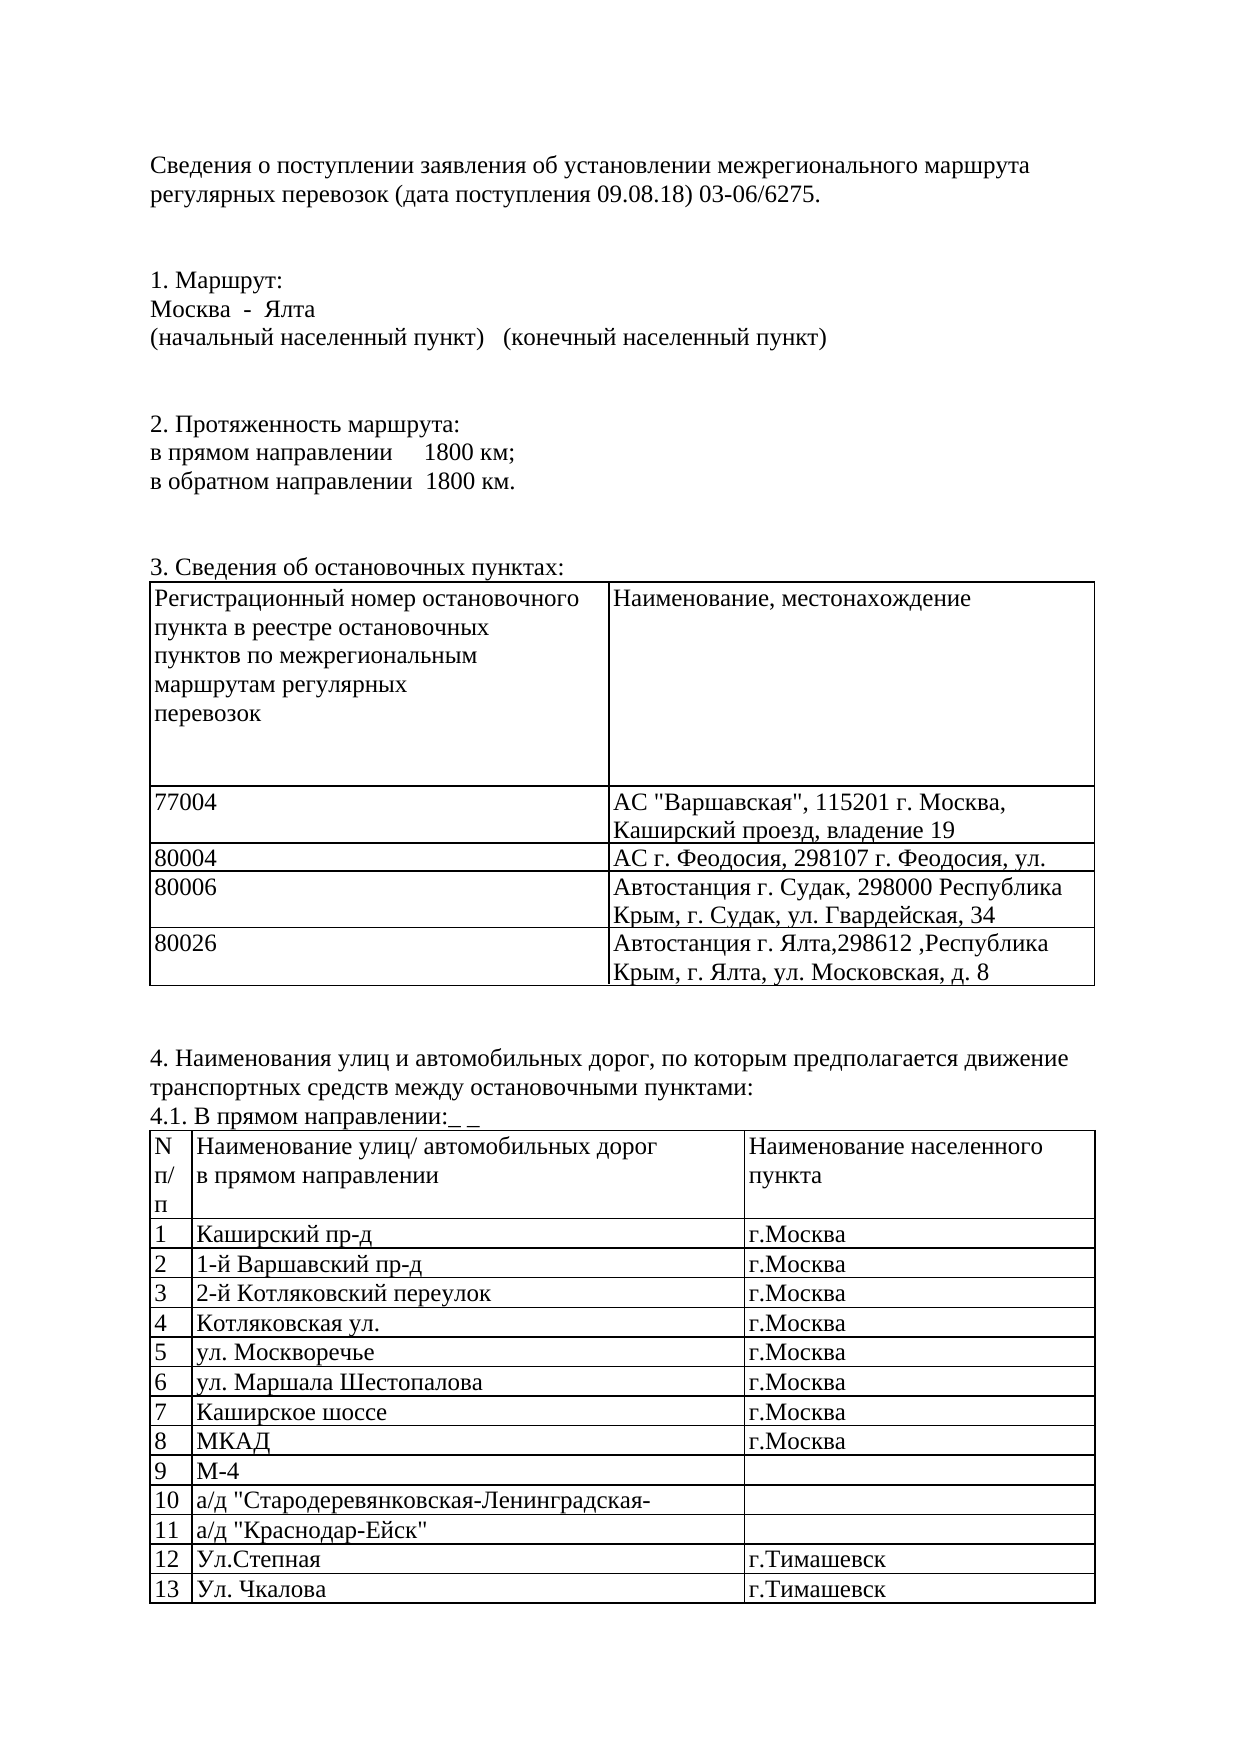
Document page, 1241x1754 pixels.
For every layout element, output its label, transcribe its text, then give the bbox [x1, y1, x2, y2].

text 3. Сведения об остановочных пунктах: [150, 552, 1090, 581]
table_cell 2 [151, 1249, 191, 1277]
table_cell Автостанция г. Судак, 298000 Республика Крым, г. Судак, ул. Гвардейская, 34 [610, 872, 1094, 927]
table_cell [745, 1456, 1094, 1484]
table_cell 11 [151, 1515, 191, 1543]
text Сведения о поступлении заявления об установлении межрегионального маршрута регулярных перевозок (дата поступления 09.08.18) 03-06/6275. [150, 150, 1090, 207]
table_cell МКАД [193, 1426, 744, 1454]
table_cell [745, 1515, 1094, 1543]
table_cell 9 [151, 1456, 191, 1484]
table_cell г.Москва [745, 1397, 1094, 1425]
table_cell 5 [151, 1338, 191, 1366]
table_header Регистрационный номер остановочного пункта в реестре остановочных пунктов по межрегиональным маршрутам регулярных перевозок [151, 583, 608, 785]
table_cell 77004 [151, 787, 608, 842]
text 2. Протяженность маршрута: [150, 409, 1090, 437]
table_cell Каширский пр-д [193, 1219, 744, 1247]
table_cell 7 [151, 1397, 191, 1425]
table_cell Ул.Степная [193, 1545, 744, 1573]
table_cell 6 [151, 1367, 191, 1395]
table_cell Каширское шоссе [193, 1397, 744, 1425]
table_cell г.Тимашевск [745, 1545, 1094, 1573]
table_cell [745, 1486, 1094, 1513]
table_cell 2-й Котляковский переулок [193, 1278, 744, 1306]
table_cell г.Москва [745, 1278, 1094, 1306]
table_cell 10 [151, 1486, 191, 1513]
table_cell ул. Маршала Шестопалова [193, 1367, 744, 1395]
table_cell Автостанция г. Ялта,298612 ,Республика Крым, г. Ялта, ул. Московская, д. 8 [610, 928, 1094, 984]
text 1. Маршрут: [150, 265, 1090, 294]
table_cell 1-й Варшавский пр-д [193, 1249, 744, 1277]
table_cell 8 [151, 1426, 191, 1454]
table_cell г.Москва [745, 1367, 1094, 1395]
text 4.1. В прямом направлении:_ _ [150, 1101, 1090, 1130]
text Москва - Ялта [150, 294, 1090, 322]
table_cell АС г. Феодосия, 298107 г. Феодосия, ул. Энгельса, 28 [610, 844, 1094, 870]
table_cell АС "Варшавская", 115201 г. Москва, Каширский проезд, владение 19 [610, 787, 1094, 842]
table_cell г.Москва [745, 1308, 1094, 1336]
table_cell г.Москва [745, 1426, 1094, 1454]
table_cell 4 [151, 1308, 191, 1336]
table_cell 80026 [151, 928, 608, 984]
table_header Наименование улиц/ автомобильных дорог в прямом направлении [193, 1131, 744, 1218]
table_cell 80004 [151, 844, 608, 870]
text 4. Наименования улиц и автомобильных дорог, по которым предполагается движение транспортных средств между остановочными пунктами: [150, 1043, 1090, 1101]
table_cell 12 [151, 1545, 191, 1573]
table_cell 80006 [151, 872, 608, 927]
text в обратном направлении 1800 км. [150, 466, 1090, 495]
table_cell ул. Москворечье [193, 1338, 744, 1366]
table_cell Котляковская ул. [193, 1308, 744, 1336]
table_cell 13 [151, 1574, 191, 1602]
table_cell г.Москва [745, 1338, 1094, 1366]
table_cell г.Тимашевск [745, 1574, 1094, 1602]
table_cell 1 [151, 1219, 191, 1247]
table_cell Ул. Чкалова [193, 1574, 744, 1602]
table_header Наименование, местонахождение [610, 583, 1094, 785]
table_header N п/п [151, 1131, 191, 1218]
table_cell 3 [151, 1278, 191, 1306]
table_cell а/д "Краснодар-Ейск" [193, 1515, 744, 1543]
text (начальный населенный пункт) (конечный населенный пункт) [150, 322, 1090, 351]
table_cell М-4 [193, 1456, 744, 1484]
text в прямом направлении 1800 км; [150, 437, 1090, 466]
table_cell г.Москва [745, 1249, 1094, 1277]
table_cell г.Москва [745, 1219, 1094, 1247]
table_cell а/д "Стародеревянковская-Ленинградская-Кисляковская" [193, 1486, 744, 1513]
table_header Наименование населенного пункта [745, 1131, 1094, 1218]
